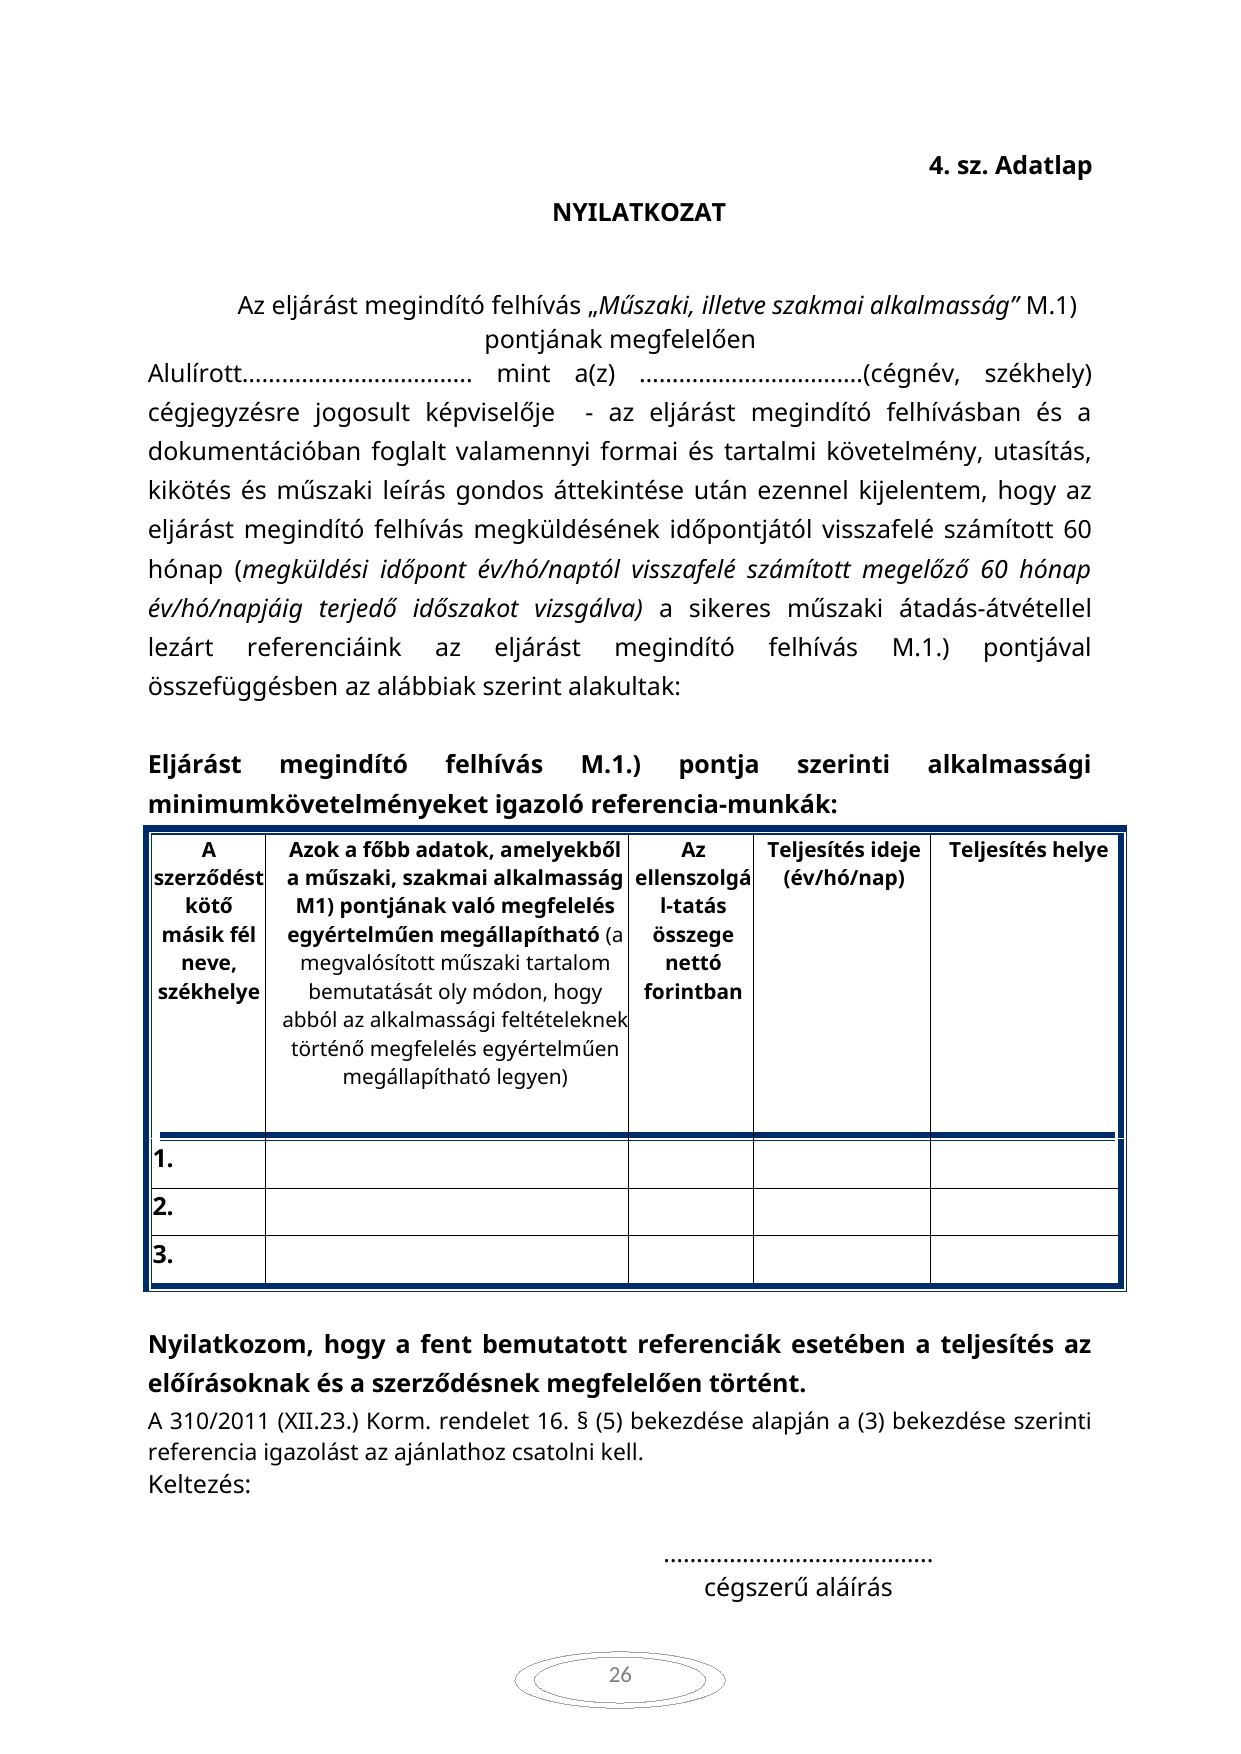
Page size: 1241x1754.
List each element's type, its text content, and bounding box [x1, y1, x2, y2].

text Eljárást megindító felhívás M.1.) pontja szerinti alkalmassági minimumkövetelményeket igazoló referencia-munkák: [148, 747, 1093, 820]
text cégszerű aláírás [504, 1569, 1093, 1603]
table_header Teljesítés ideje (év/hó/nap) [754, 835, 930, 1132]
table_cell [931, 1236, 1118, 1283]
text Az eljárást megindító felhívás „Műszaki, illetve szakmai alkalmasság” M.1) pontjának megfelelően [148, 287, 1093, 355]
table_cell [629, 1189, 753, 1235]
table_cell [931, 1189, 1118, 1235]
text Alulírott…………………………….. mint a(z) …………………………….(cégnév, székhely) cégjegyzésre jogosult képviselője - az eljárást megindító felhívásban és a dokumentációban foglalt valamennyi formai és tartalmi követelmény, utasítás, kikötés és műszaki leírás gondos áttekintése után ezennel kijelentem, hogy az eljárást megindító felhívás megküldésének időpontjától visszafelé számított 60 hónap (megküldési időpont év/hó/naptól visszafelé számított megelőző 60 hónap év/hó/napjáig terjedő időszakot vizsgálva) a sikeres műszaki átadás-átvétellel lezárt referenciáink az eljárást megindító felhívás M.1.) pontjával összefüggésben az alábbiak szerint alakultak: [148, 355, 1093, 703]
table_header Teljesítés helye [931, 835, 1118, 1132]
table_cell 3. [152, 1236, 265, 1283]
text A 310/2011 (XII.23.) Korm. rendelet 16. § (5) bekezdése alapján a (3) bekezdése szerinti referencia igazolást az ajánlathoz csatolni kell. [148, 1404, 1093, 1467]
table_header Az ellenszolgál-tatás összege nettó forintban [629, 835, 753, 1132]
text NYILATKOZAT [148, 194, 1093, 228]
table_cell [629, 1236, 753, 1283]
text Keltezés: [148, 1467, 1093, 1501]
table_header Azok a főbb adatok, amelyekből a műszaki, szakmai alkalmasság M1) pontjának való megfelelés egyértelműen megállapítható (a megvalósított műszaki tartalom bemutatását oly módon, hogy abból az alkalmassági feltételeknek történő megfelelés egyértelműen megállapítható legyen) [266, 835, 628, 1132]
table_cell 1. [149, 1132, 265, 1188]
table_cell 2. [152, 1189, 265, 1235]
table_cell [266, 1189, 628, 1235]
table_cell [754, 1236, 930, 1283]
table_cell [629, 1141, 753, 1188]
table_cell [266, 1236, 628, 1283]
table_cell [754, 1141, 930, 1188]
text ………………………………….. [504, 1535, 1093, 1569]
text 4. sz. Adatlap [148, 148, 1093, 182]
text Nyilatkozom, hogy a fent bemutatott referenciák esetében a teljesítés az előírásoknak és a szerződésnek megfelelően történt. [148, 1326, 1093, 1399]
table_cell [754, 1189, 930, 1235]
table_cell [266, 1141, 628, 1188]
table_header A szerződést kötő másik fél neve, székhelye [152, 835, 265, 1132]
table_cell [931, 1132, 1123, 1188]
